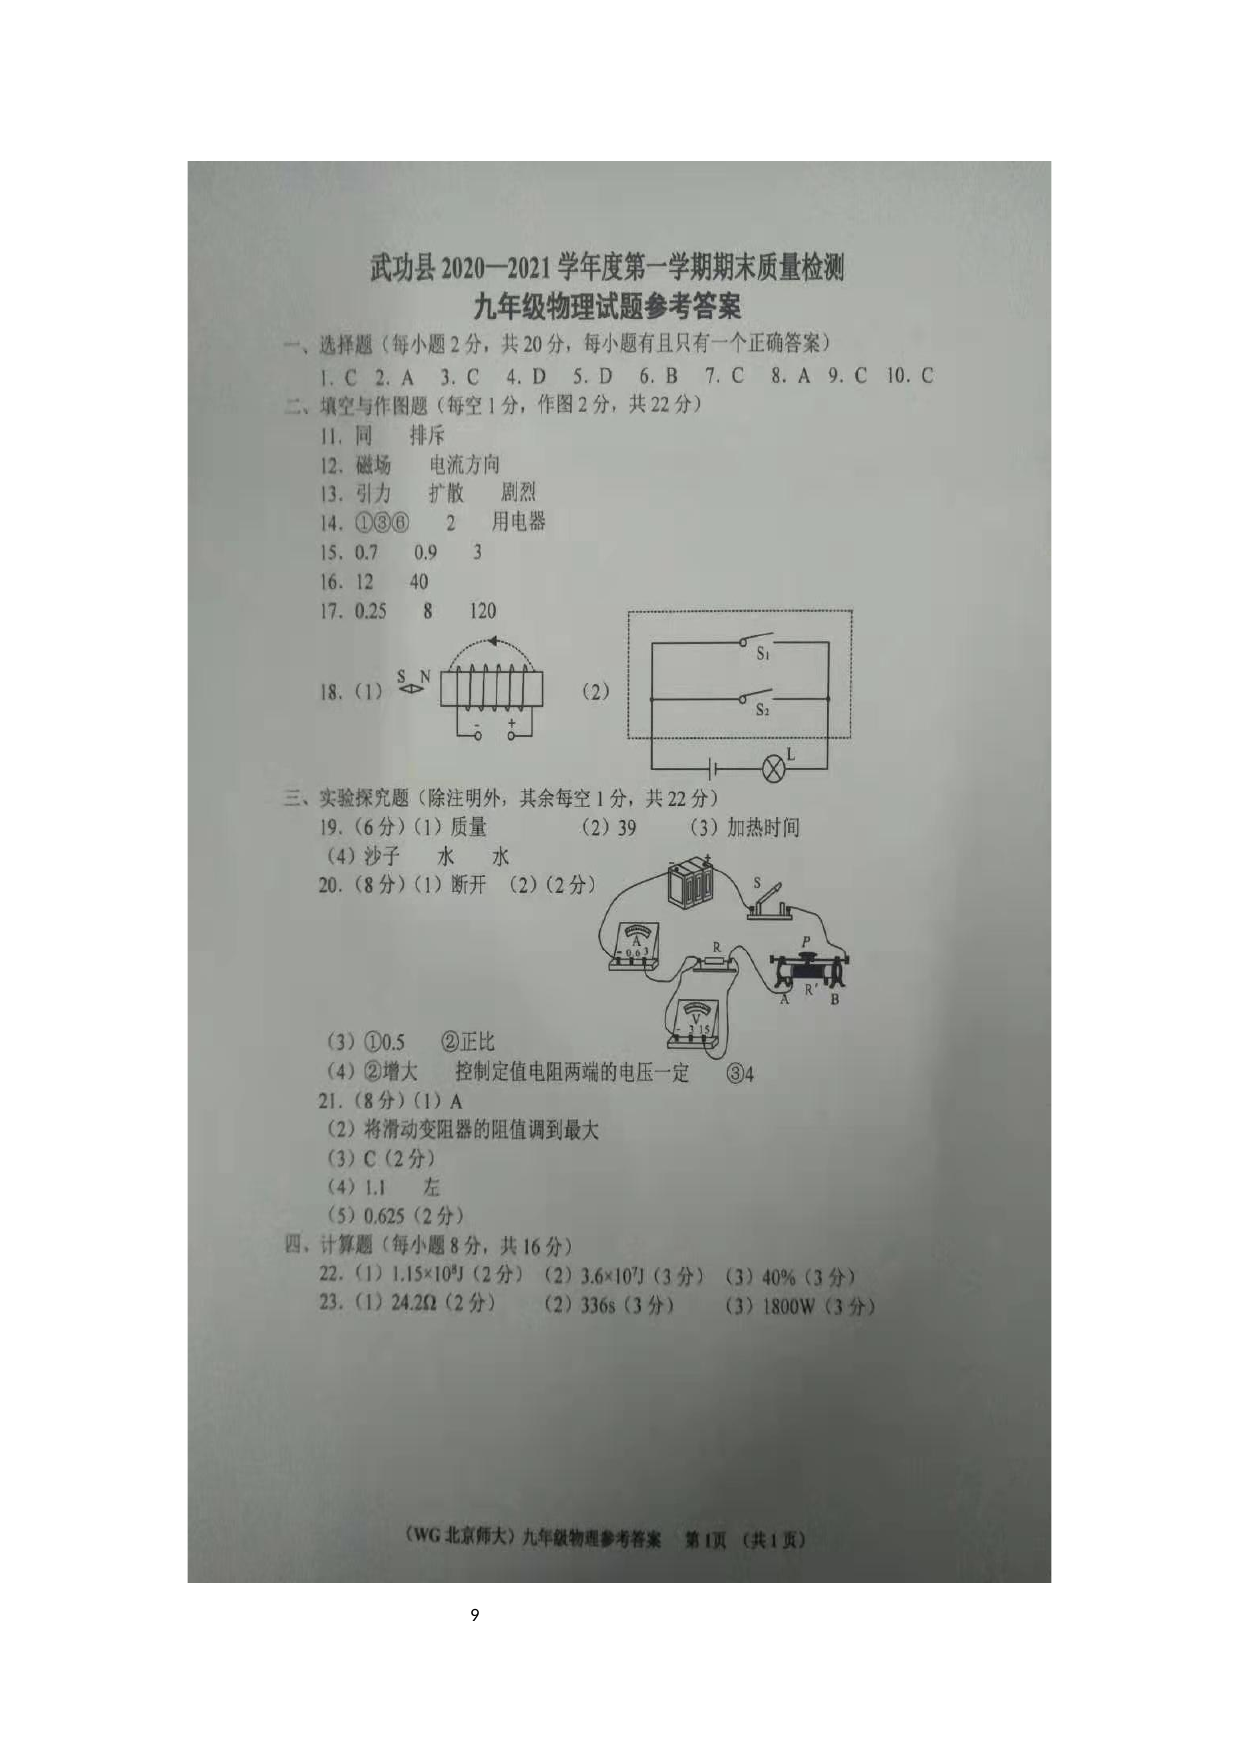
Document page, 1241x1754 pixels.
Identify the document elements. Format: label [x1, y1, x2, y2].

picture [187, 161, 1052, 1583]
